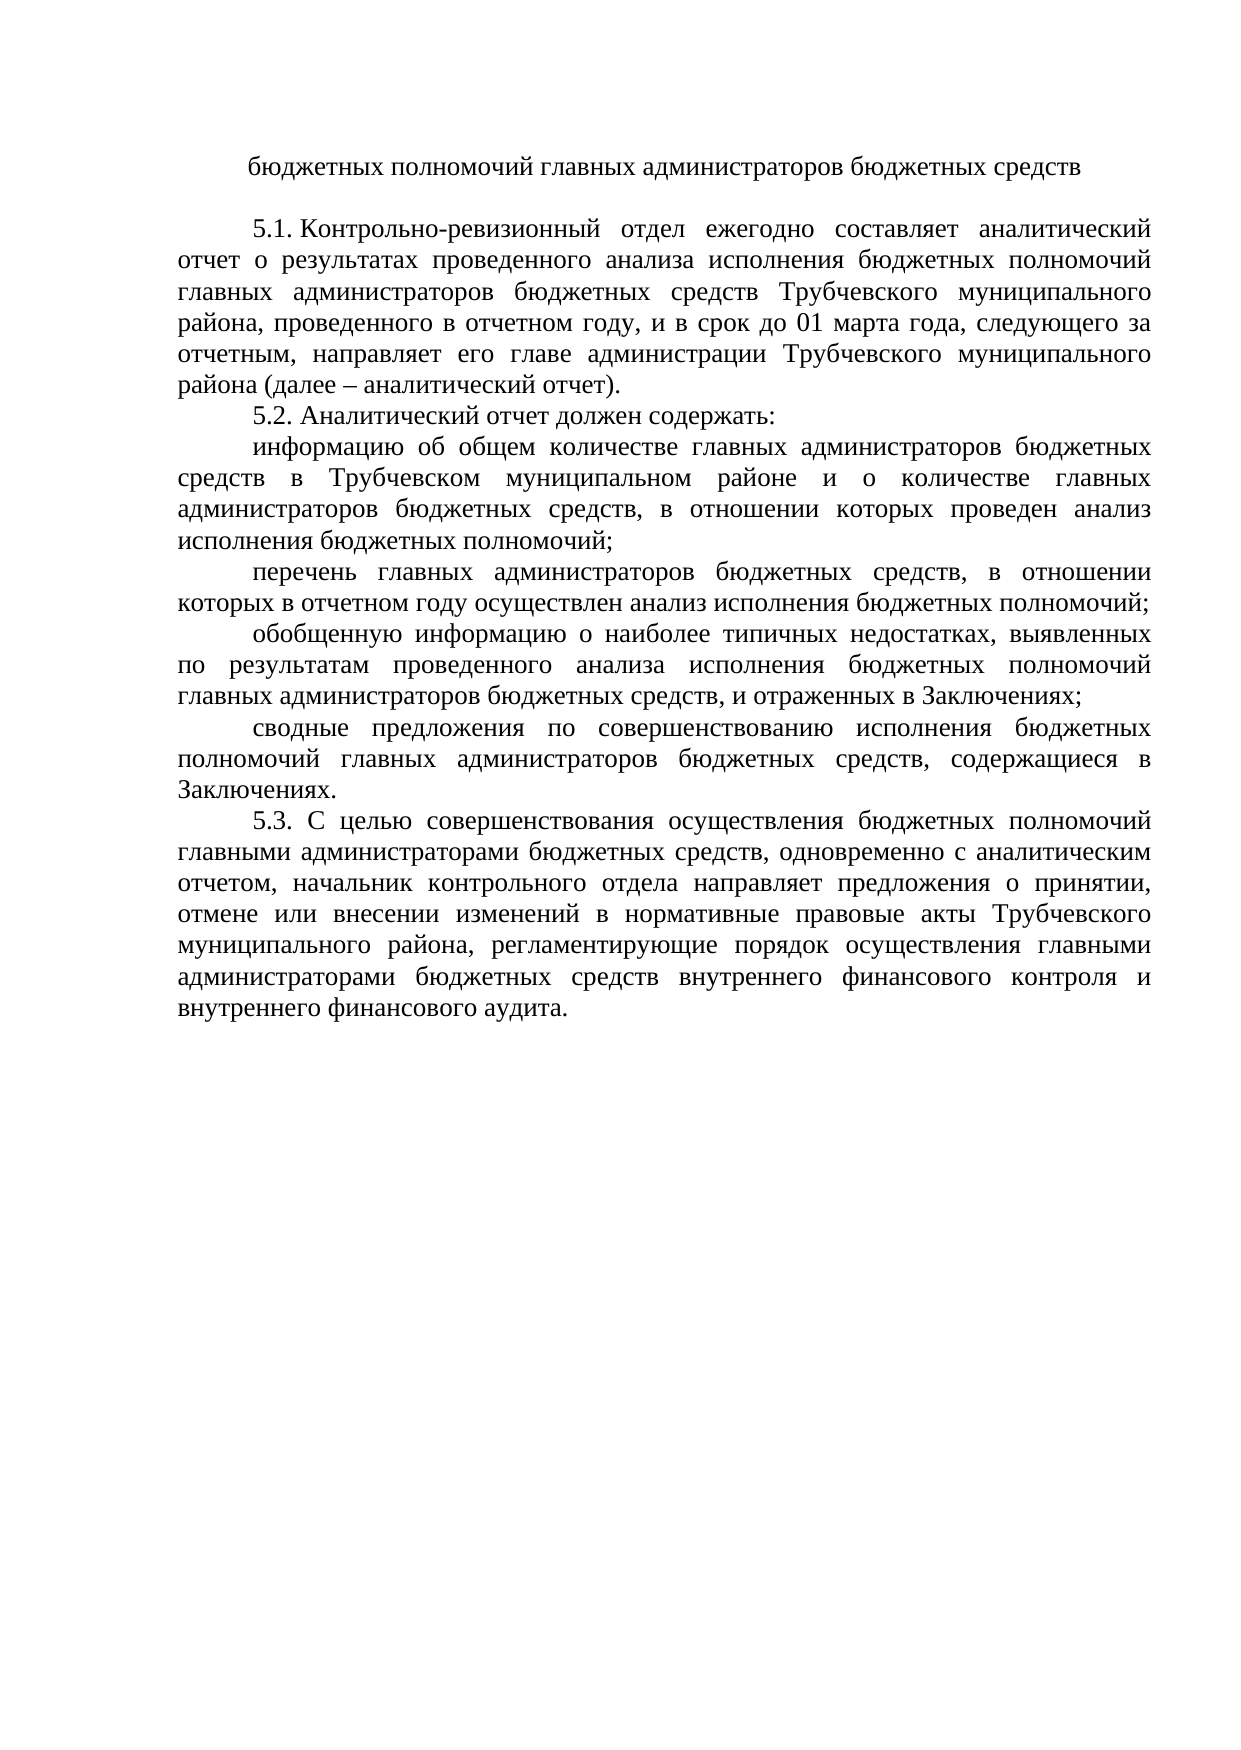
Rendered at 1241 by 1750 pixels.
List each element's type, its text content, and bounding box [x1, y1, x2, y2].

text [177, 150, 1152, 181]
text 5.1. Контрольно-ревизионный отдел ежегодно составляет аналитический отчет о результатах проведенного анализа исполнения бюджетных полномочий главных администраторов бюджетных средств Трубчевского муниципального района, проведенного в отчетном году, и в срок до 01 марта года, следующего за отчетным, направляет его главе администрации Трубчевского муниципального района (далее – аналитический отчет). [177, 212, 1152, 399]
text информацию об общем количестве главных администраторов бюджетных средств в Трубчевском муниципальном районе и о количестве главных администраторов бюджетных средств, в отношении которых проведен анализ исполнения бюджетных полномочий; [177, 430, 1152, 555]
text перечень главных администраторов бюджетных средств, в отношении которых в отчетном году осуществлен анализ исполнения бюджетных полномочий; [177, 555, 1152, 617]
text 5.2. Аналитический отчет должен содержать: [177, 399, 1152, 430]
text 5.3. С целью совершенствования осуществления бюджетных полномочий главными администраторами бюджетных средств, одновременно с аналитическим отчетом, начальник контрольного отдела направляет предложения о принятии, отмене или внесении изменений в нормативные правовые акты Трубчевского муниципального района, регламентирующие порядок осуществления главными администраторами бюджетных средств внутреннего финансового контроля и внутреннего финансового аудита. [177, 804, 1152, 1022]
text обобщенную информацию о наиболее типичных недостатках, выявленных по результатам проведенного анализа исполнения бюджетных полномочий главных администраторов бюджетных средств, и отраженных в Заключениях; [177, 617, 1152, 711]
text сводные предложения по совершенствованию исполнения бюджетных полномочий главных администраторов бюджетных средств, содержащиеся в Заключениях. [177, 711, 1152, 804]
